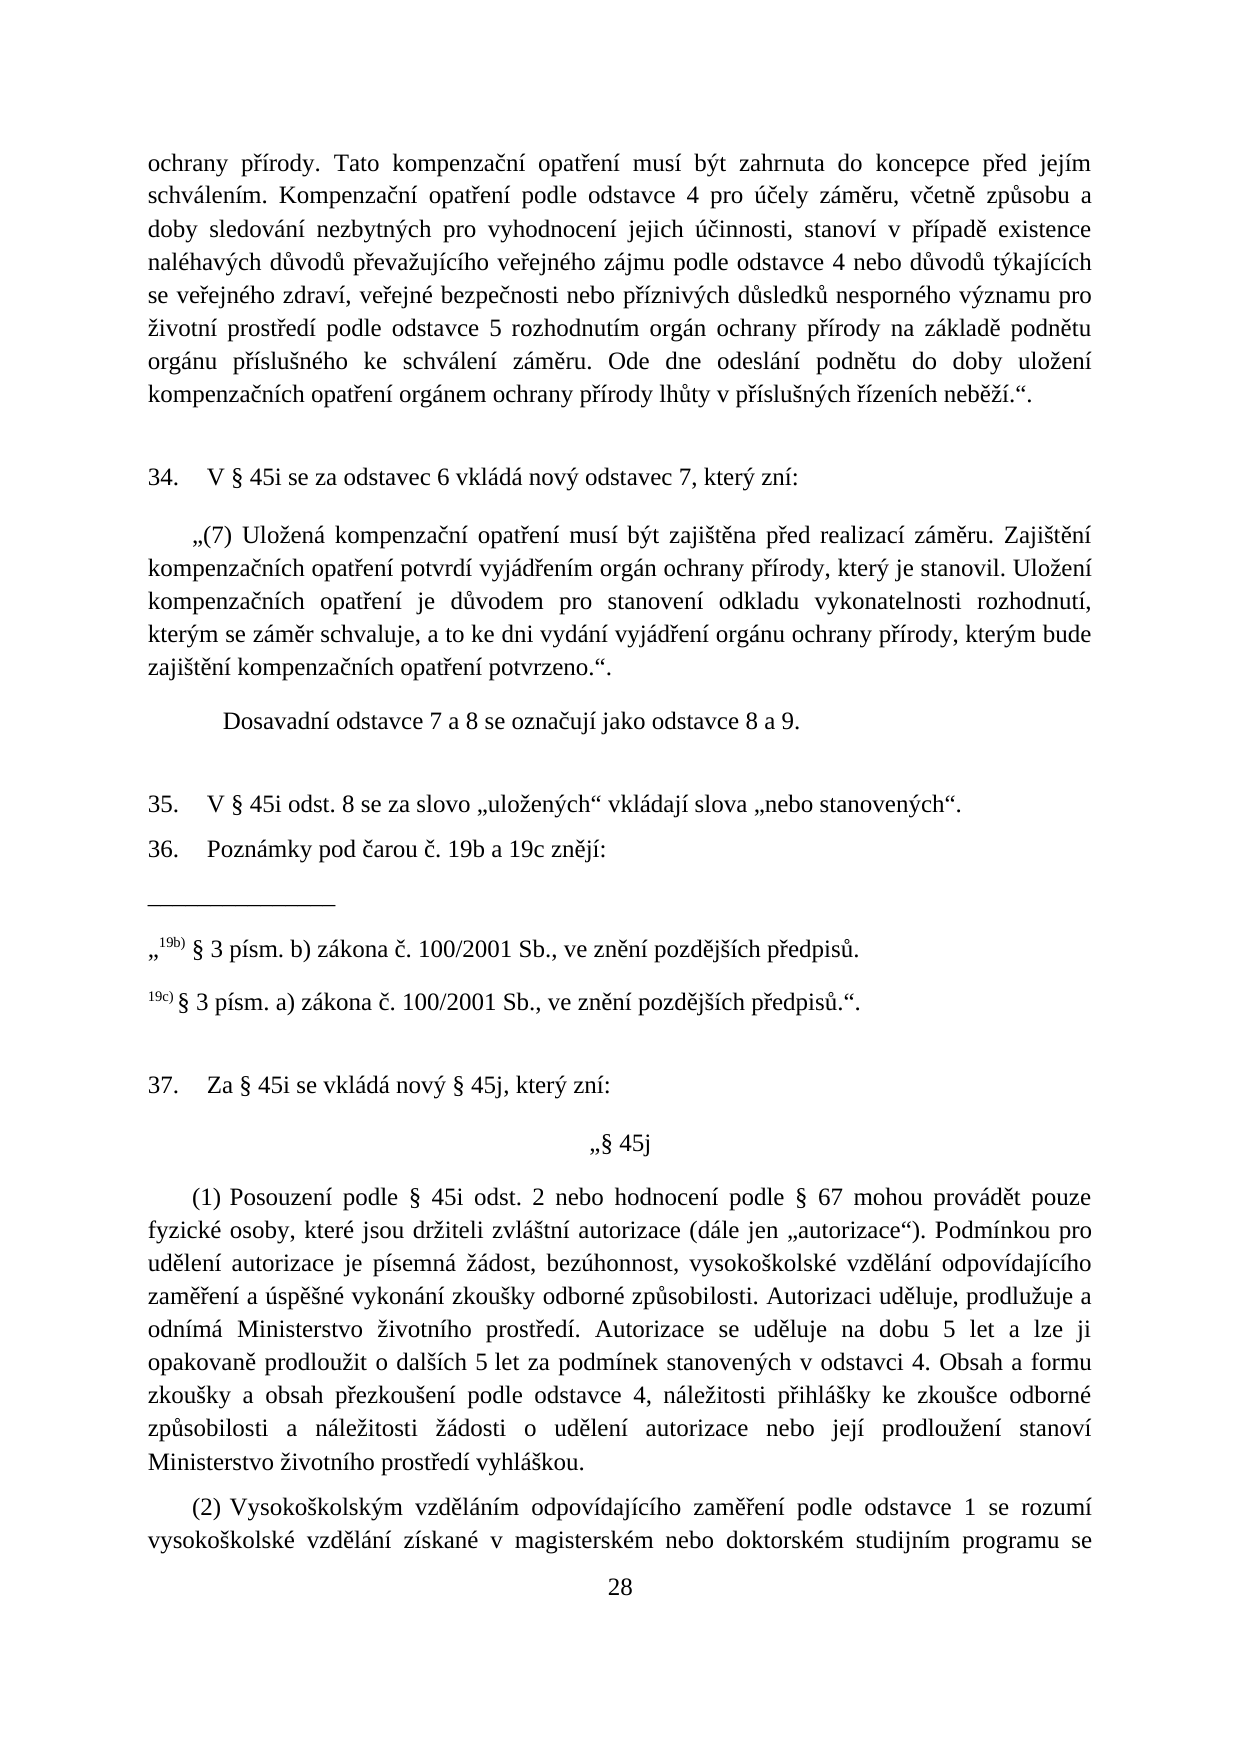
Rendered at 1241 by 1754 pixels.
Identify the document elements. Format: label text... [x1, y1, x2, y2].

text „19b) § 3 písm. b) zákona č. 100/2001 Sb., ve znění pozdějších předpisů. [148, 934, 1093, 962]
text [148, 148, 1093, 407]
list Dosavadní odstavce 7 a 8 se označují jako odstavce 8 a 9. [223, 706, 1093, 734]
text Za § 45i se vkládá nový § 45j, který zní: [148, 1071, 1093, 1099]
list 19c) § 3 písm. a) zákona č. 100/2001 Sb., ve znění pozdějších předpisů.“. [148, 987, 1093, 1016]
text Poznámky pod čarou č. 19b a 19c znějí: [148, 834, 1093, 863]
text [148, 1492, 1093, 1554]
text V § 45i odst. 8 se za slovo „uložených“ vkládají slova „nebo stanovených“. [148, 789, 1093, 817]
text „§ 45j [148, 1128, 1093, 1157]
text _______________ [148, 880, 1093, 908]
list Posouzení podle § 45i odst. 2 nebo hodnocení podle § 67 mohou provádět pouze fyzické osoby, které jsou držiteli zvláštní autorizace (dále jen „autorizace“). Podmínkou pro udělení autorizace je písemná žádost, bezúhonnost, vysokoškolské vzdělání odpovídajícího zaměření a úspěšné vykonání zkoušky odborné způsobilosti. Autorizaci uděluje, prodlužuje a odnímá Ministerstvo životního prostředí. Autorizace se uděluje na dobu 5 let a lze ji opakovaně prodloužit o dalších 5 let za podmínek stanovených v odstavci 4. Obsah a formu zkoušky a obsah přezkoušení podle odstavce 4, náležitosti přihlášky ke zkoušce odborné způsobilosti a náležitosti žádosti o udělení autorizace nebo její prodloužení stanoví Ministerstvo životního prostředí vyhláškou. [148, 1182, 1093, 1475]
text „(7) Uložená kompenzační opatření musí být zajištěna před realizací záměru. Zajištění kompenzačních opatření potvrdí vyjádřením orgán ochrany přírody, který je stanovil. Uložení kompenzačních opatření je důvodem pro stanovení odkladu vykonatelnosti rozhodnutí, kterým se záměr schvaluje, a to ke dni vydání vyjádření orgánu ochrany přírody, kterým bude zajištění kompenzačních opatření potvrzeno.“. [148, 520, 1093, 681]
text V § 45i se za odstavec 6 vkládá nový odstavec 7, který zní: [148, 462, 1093, 491]
